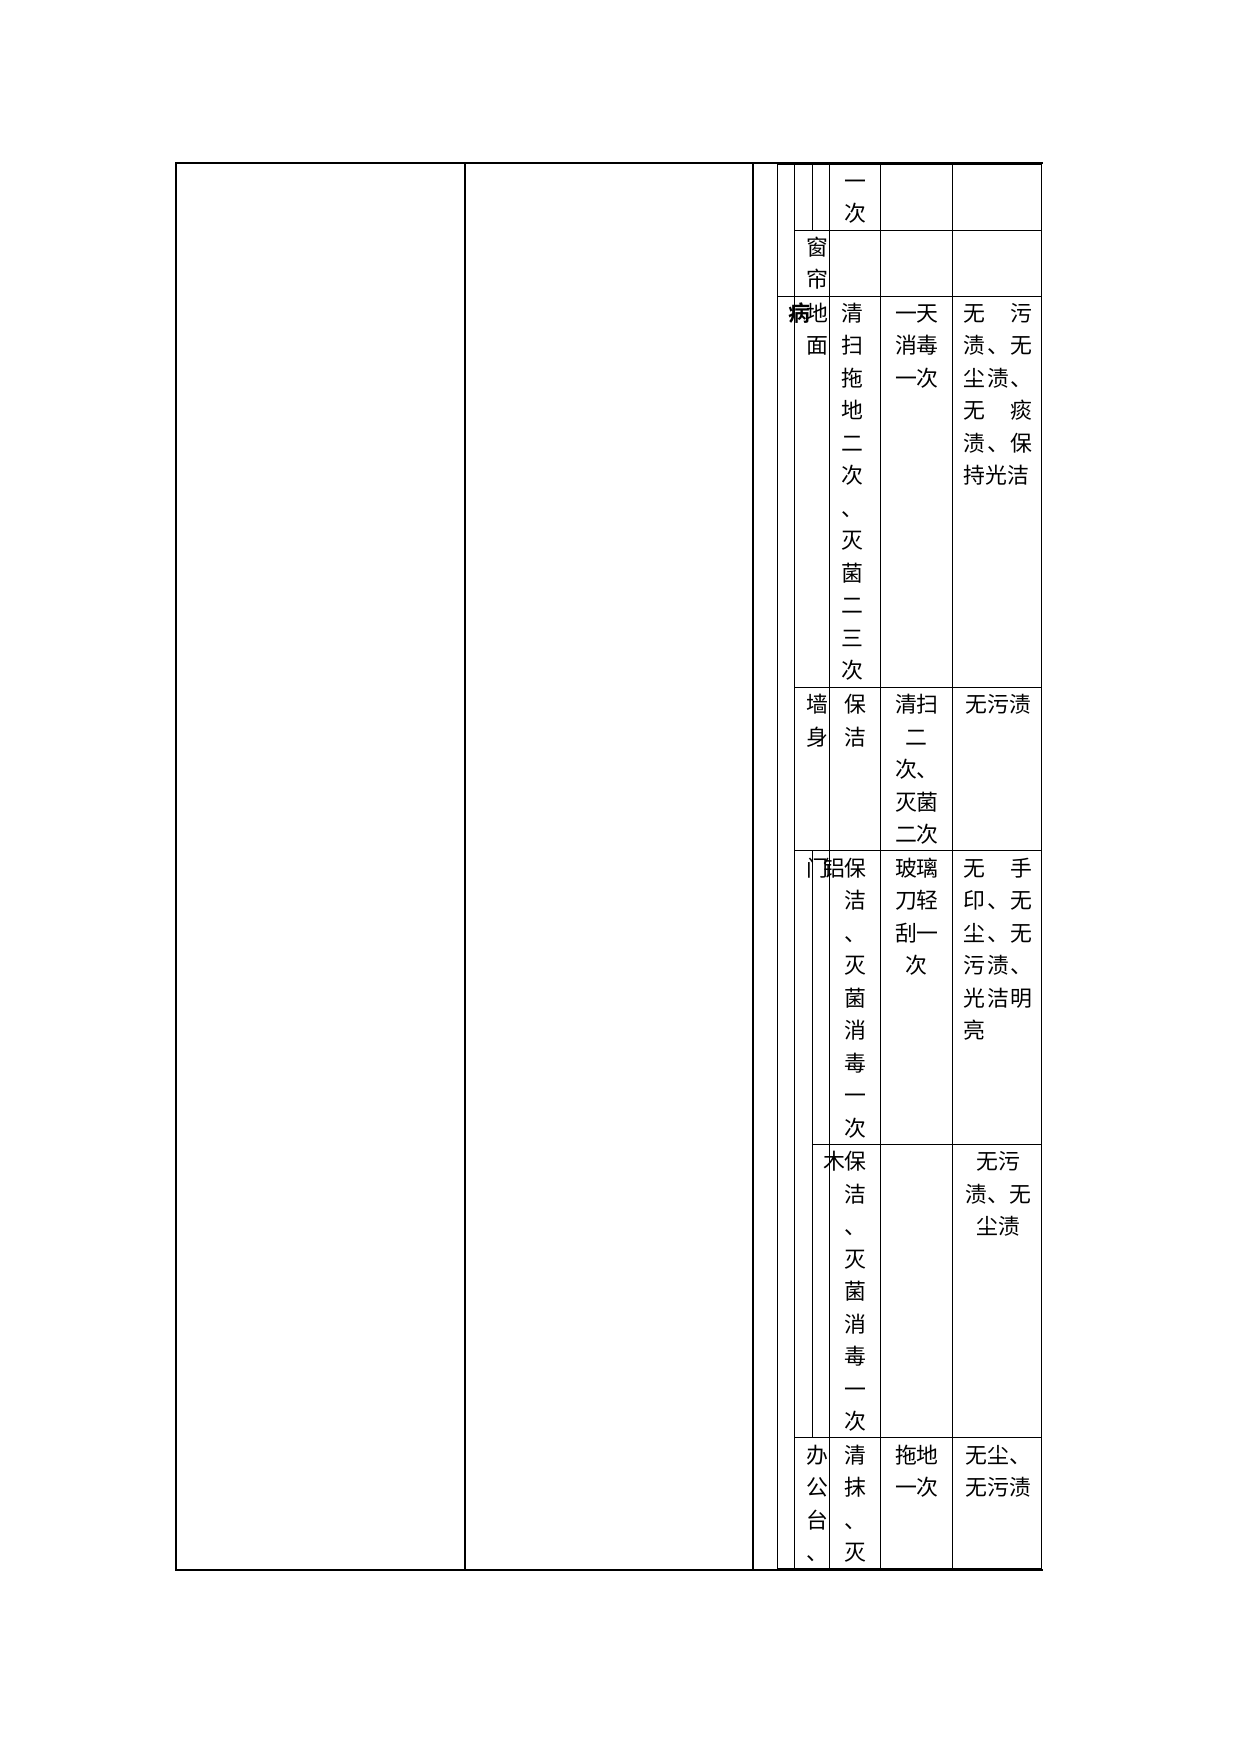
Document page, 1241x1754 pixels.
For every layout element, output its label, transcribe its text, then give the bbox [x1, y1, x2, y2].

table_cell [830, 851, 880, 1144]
table_cell 7 [177, 164, 464, 1569]
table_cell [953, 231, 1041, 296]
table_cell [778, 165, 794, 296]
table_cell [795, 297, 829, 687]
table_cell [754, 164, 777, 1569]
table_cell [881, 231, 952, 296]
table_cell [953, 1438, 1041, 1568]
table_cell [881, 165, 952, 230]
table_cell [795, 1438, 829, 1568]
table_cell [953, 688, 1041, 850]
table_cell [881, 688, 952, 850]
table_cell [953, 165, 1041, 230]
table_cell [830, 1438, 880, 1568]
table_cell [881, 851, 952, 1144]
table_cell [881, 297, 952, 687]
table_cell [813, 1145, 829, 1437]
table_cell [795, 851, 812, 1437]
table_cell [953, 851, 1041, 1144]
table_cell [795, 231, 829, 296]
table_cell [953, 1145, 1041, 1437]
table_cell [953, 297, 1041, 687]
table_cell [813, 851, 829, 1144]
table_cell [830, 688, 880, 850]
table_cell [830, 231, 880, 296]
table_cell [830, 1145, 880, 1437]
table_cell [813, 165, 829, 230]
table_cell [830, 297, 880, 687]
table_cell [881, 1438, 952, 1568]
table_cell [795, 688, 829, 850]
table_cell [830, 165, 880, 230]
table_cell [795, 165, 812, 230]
table_cell [466, 164, 752, 1569]
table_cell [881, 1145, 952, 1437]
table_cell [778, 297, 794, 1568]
